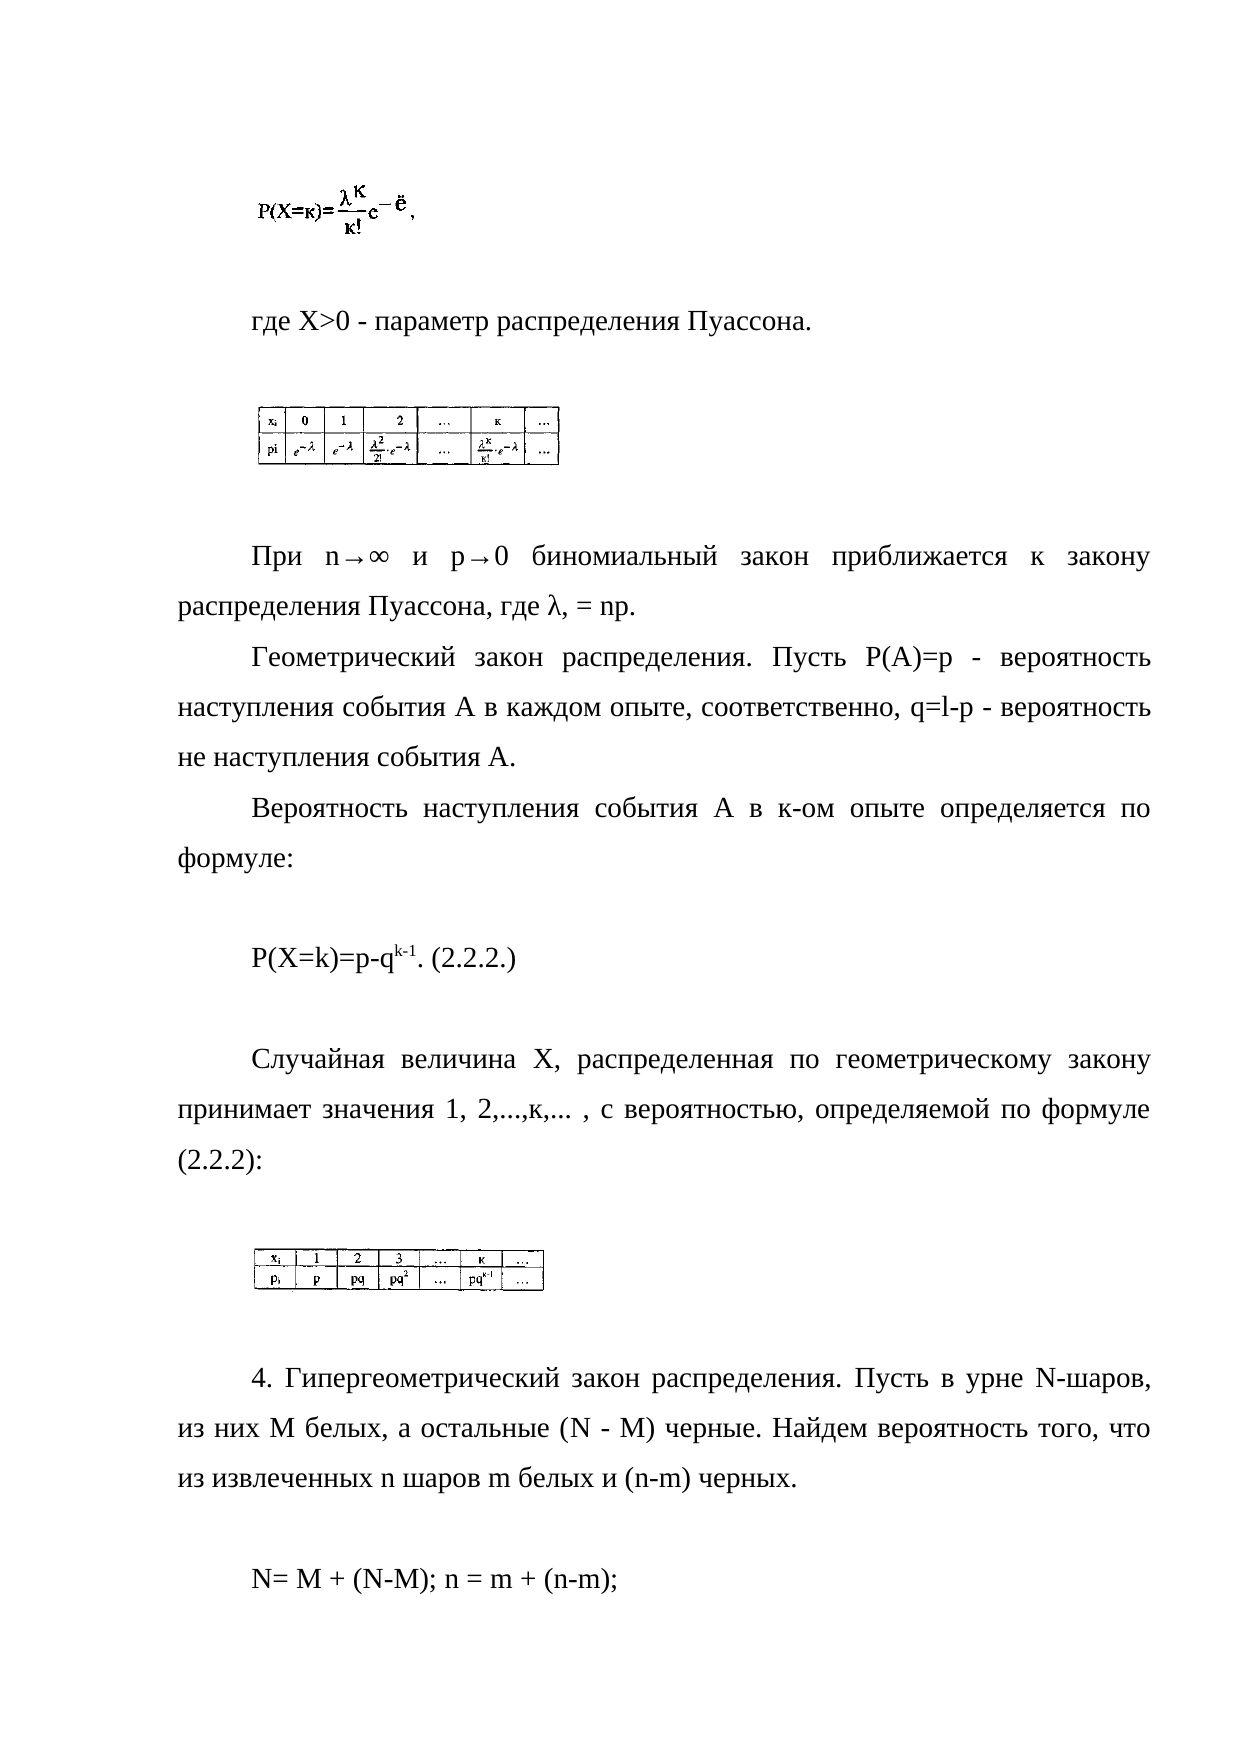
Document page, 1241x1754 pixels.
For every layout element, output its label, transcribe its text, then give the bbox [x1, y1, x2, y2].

text Вероятность наступления события А в к-ом опыте определяется по формуле: [177, 790, 1152, 873]
picture [251, 403, 567, 474]
text N= М + (N-M); n = m + (n-m); [177, 1561, 1152, 1595]
picture [251, 177, 419, 239]
text При n→∞ и р→0 биномиальный закон приближается к закону распределения Пуассона, где λ, = np. [177, 538, 1152, 622]
text P(X=k)=p-qk-1. (2.2.2.) [177, 941, 1152, 974]
picture [251, 1242, 550, 1296]
text где Х>0 - параметр распределения Пуассона. [177, 303, 1152, 336]
text Случайная величина X, распределенная по геометрическому закону принимает значения 1, 2,...,к,... , с вероятностью, определяемой по формуле (2.2.2): [177, 1041, 1152, 1175]
text Геометрический закон распределения. Пусть Р(А)=р - вероятность наступления события А в каждом опыте, соответственно, q=l-p - вероятность не наступления события А. [177, 639, 1152, 773]
text 4. Гипергеометрический закон распределения. Пусть в урне N-шаров, из них М белых, а остальные (N - М) черные. Найдем вероятность того, что из извлеченных n шаров m белых и (n-m) черных. [177, 1360, 1152, 1494]
